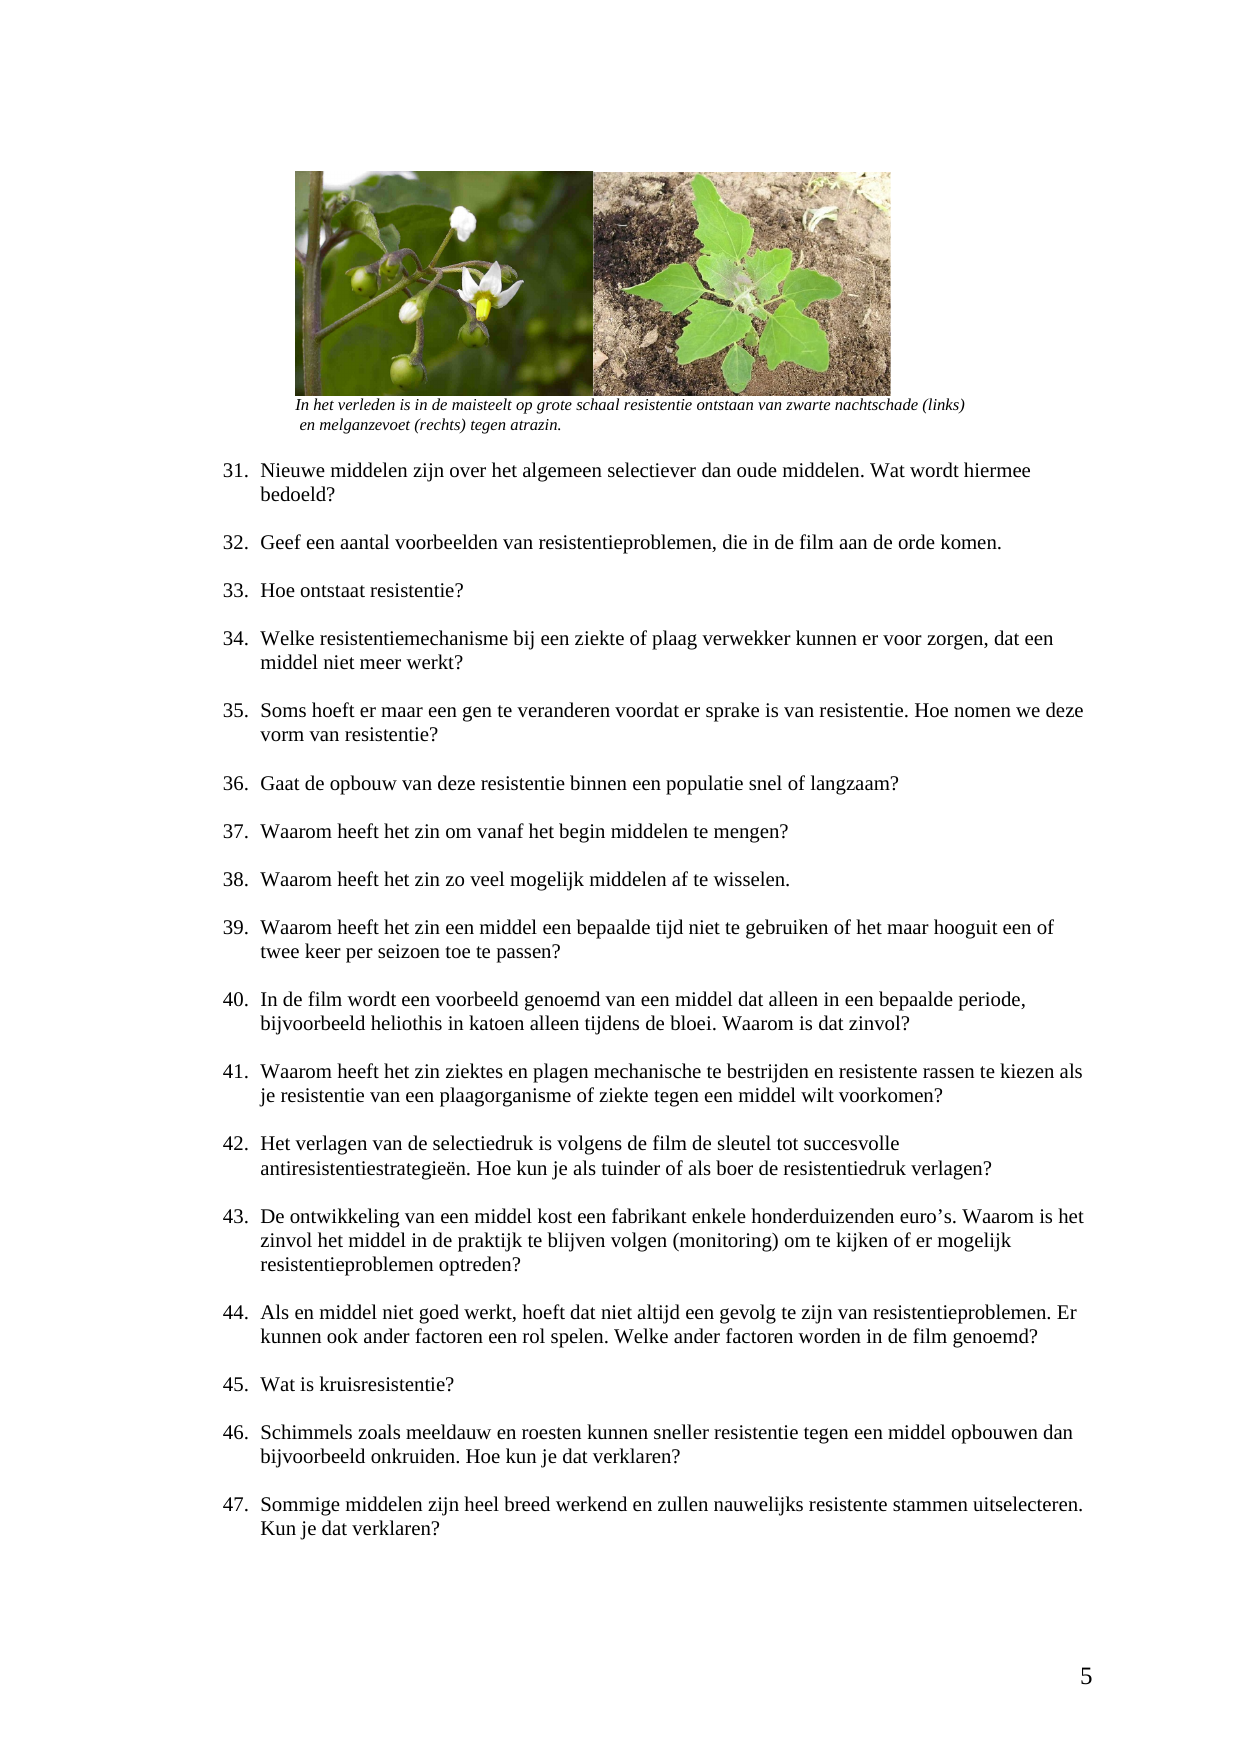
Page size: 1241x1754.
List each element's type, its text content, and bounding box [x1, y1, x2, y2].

list Geef een aantal voorbeelden van resistentieproblemen, die in de film aan de orde komen. [223, 530, 1093, 554]
list Waarom heeft het zin een middel een bepaalde tijd niet te gebruiken of het maar hooguit een of twee keer per seizoen toe te passen? [223, 915, 1093, 963]
list Soms hoeft er maar een gen te veranderen voordat er sprake is van resistentie. Hoe nomen we deze vorm van resistentie? [223, 698, 1093, 746]
list Als en middel niet goed werkt, hoeft dat niet altijd een gevolg te zijn van resistentieproblemen. Er kunnen ook ander factoren een rol spelen. Welke ander factoren worden in de film genoemd? [223, 1300, 1093, 1348]
list Welke resistentiemechanisme bij een ziekte of plaag verwekker kunnen er voor zorgen, dat een middel niet meer werkt? [223, 626, 1093, 674]
list Waarom heeft het zin ziektes en plagen mechanische te bestrijden en resistente rassen te kiezen als je resistentie van een plaagorganisme of ziekte tegen een middel wilt voorkomen? [223, 1059, 1093, 1107]
list Schimmels zoals meeldauw en roesten kunnen sneller resistentie tegen een middel opbouwen dan bijvoorbeeld onkruiden. Hoe kun je dat verklaren? [223, 1420, 1093, 1468]
list Gaat de opbouw van deze resistentie binnen een populatie snel of langzaam? [223, 770, 1093, 794]
list Wat is kruisresistentie? [223, 1372, 1093, 1396]
list De ontwikkeling van een middel kost een fabrikant enkele honderduizenden euro’s. Waarom is het zinvol het middel in de praktijk te blijven volgen (monitoring) om te kijken of er mogelijk resistentieproblemen optreden? [223, 1203, 1093, 1276]
list Het verlagen van de selectiedruk is volgens de film de sleutel tot succesvolle antiresistentiestrategieën. Hoe kun je als tuinder of als boer de resistentiedruk verlagen? [223, 1131, 1093, 1179]
list Hoe ontstaat resistentie? [223, 578, 1093, 602]
picture [295, 171, 891, 396]
list Waarom heeft het zin om vanaf het begin middelen te mengen? [223, 818, 1093, 843]
list Waarom heeft het zin zo veel mogelijk middelen af te wisselen. [223, 867, 1093, 891]
list Sommige middelen zijn heel breed werkend en zullen nauwelijks resistente stammen uitselecteren. Kun je dat verklaren? [223, 1492, 1093, 1540]
text en melganzevoet (rechts) tegen atrazin. [295, 414, 1093, 433]
list Nieuwe middelen zijn over het algemeen selectiever dan oude middelen. Wat wordt hiermee bedoeld? [223, 458, 1093, 506]
list In de film wordt een voorbeeld genoemd van een middel dat alleen in een bepaalde periode, bijvoorbeeld heliothis in katoen alleen tijdens de bloei. Waarom is dat zinvol? [223, 987, 1093, 1035]
text In het verleden is in de maisteelt op grote schaal resistentie ontstaan van zwarte nachtschade (links) [295, 395, 1093, 414]
